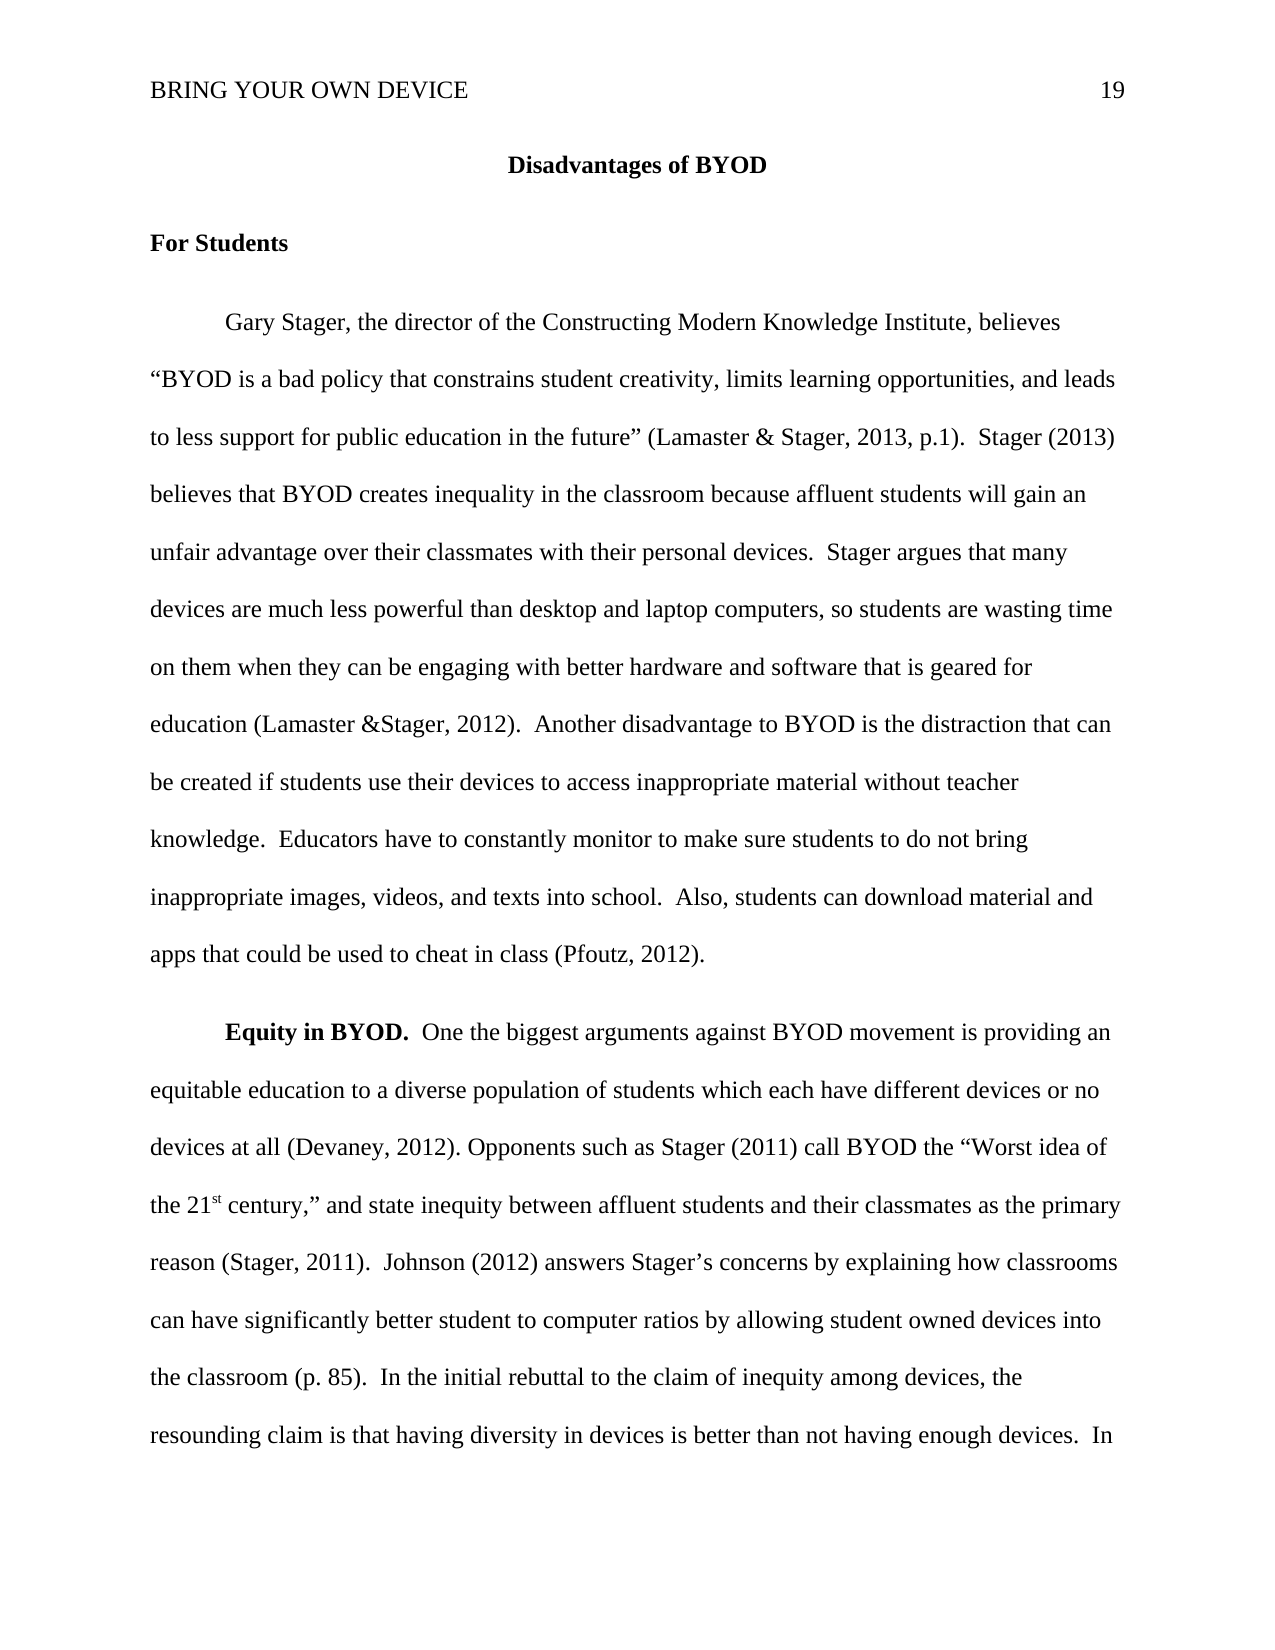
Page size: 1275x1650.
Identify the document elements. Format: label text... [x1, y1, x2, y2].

text Disadvantages of BYOD [150, 150, 1125, 179]
text For Students [150, 228, 1125, 257]
text Gary Stager, the director of the Constructing Modern Knowledge Institute, believes “BYOD is a bad policy that constrains student creativity, limits learning opportunities, and leads to less support for public education in the future” (Lamaster & Stager, 2013, p.1). Stager (2013) believes that BYOD creates inequality in the classroom because affluent students will gain an unfair advantage over their classmates with their personal devices. Stager argues that many devices are much less powerful than desktop and laptop computers, so students are wasting time on them when they can be engaging with better hardware and software that is geared for education (Lamaster &Stager, 2012). Another disadvantage to BYOD is the distraction that can be created if students use their devices to access inappropriate material without teacher knowledge. Educators have to constantly monitor to make sure students to do not bring inappropriate images, videos, and texts into school. Also, students can download material and apps that could be used to cheat in class (Pfoutz, 2012). [150, 307, 1125, 968]
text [150, 1017, 1125, 1449]
